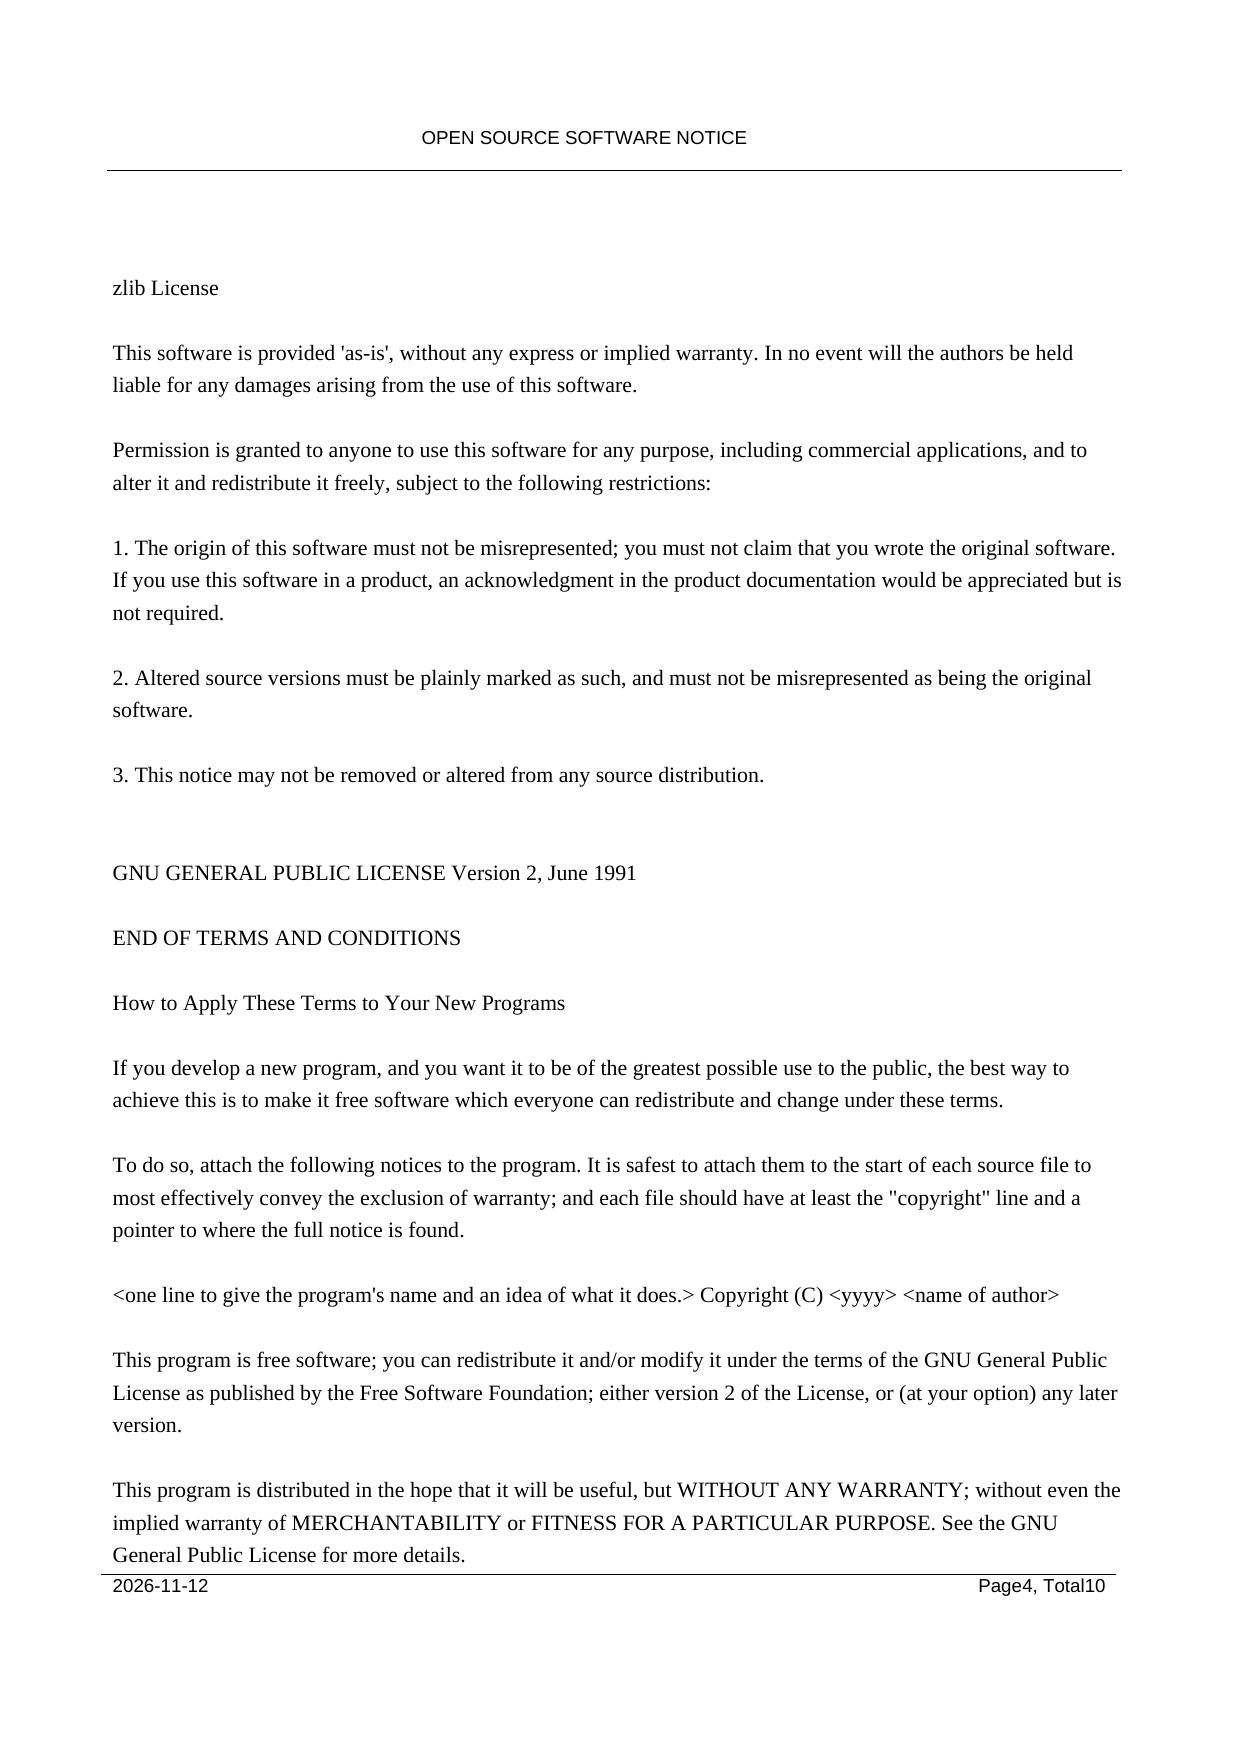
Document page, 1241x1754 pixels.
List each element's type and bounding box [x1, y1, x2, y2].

text [112, 206, 1128, 1571]
